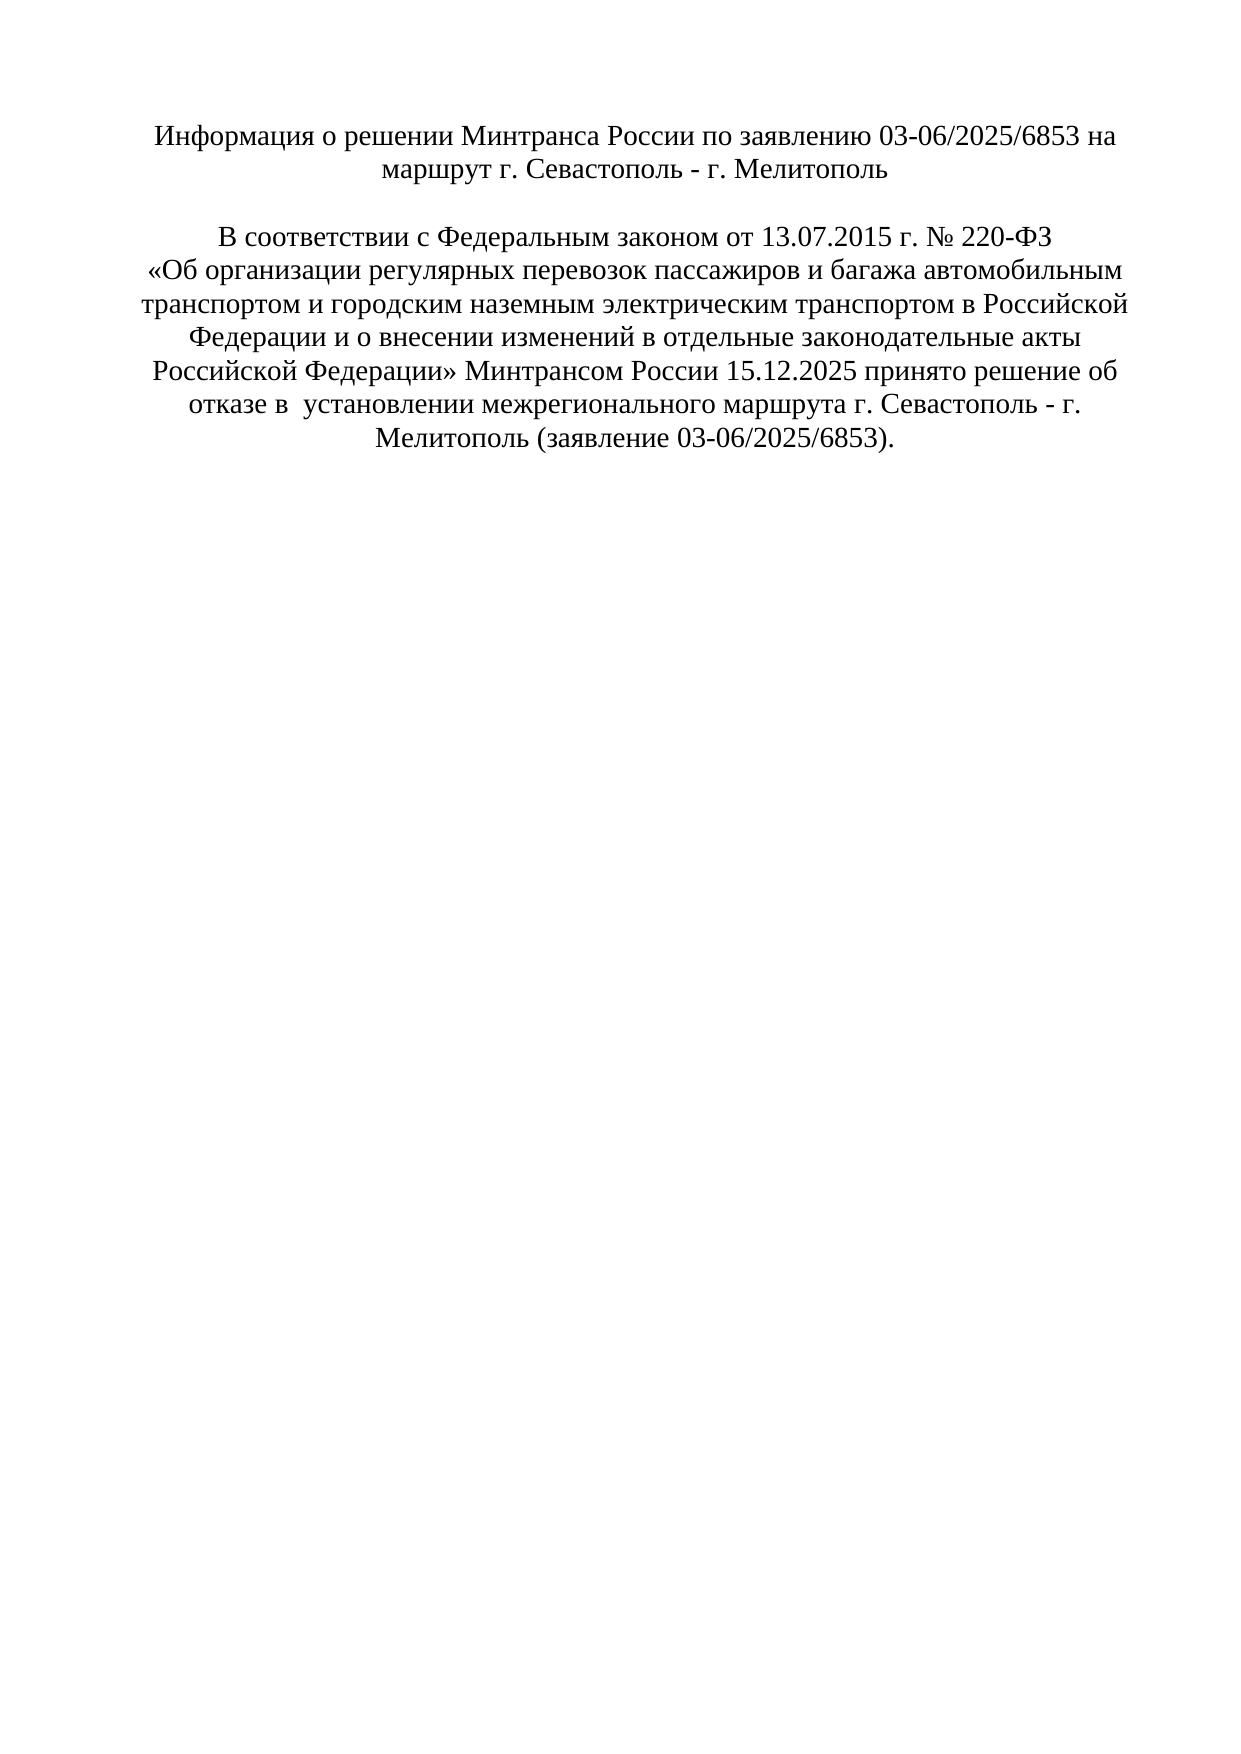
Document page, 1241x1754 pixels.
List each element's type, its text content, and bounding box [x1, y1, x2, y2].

text Информация о решении Минтранса России по заявлению 03-06/2025/6853 на маршрут г. Севастополь - г. Мелитополь [118, 118, 1152, 185]
text В соответствии с Федеральным законом от 13.07.2015 г. № 220-ФЗ «Об организации регулярных перевозок пассажиров и багажа автомобильным транспортом и городским наземным электрическим транспортом в Российской Федерации и о внесении изменений в отдельные законодательные акты Российской Федерации» Минтрансом России 15.12.2025 принято решение об отказе в установлении межрегионального маршрута г. Севастополь - г. Мелитополь (заявление 03-06/2025/6853). [118, 219, 1152, 453]
